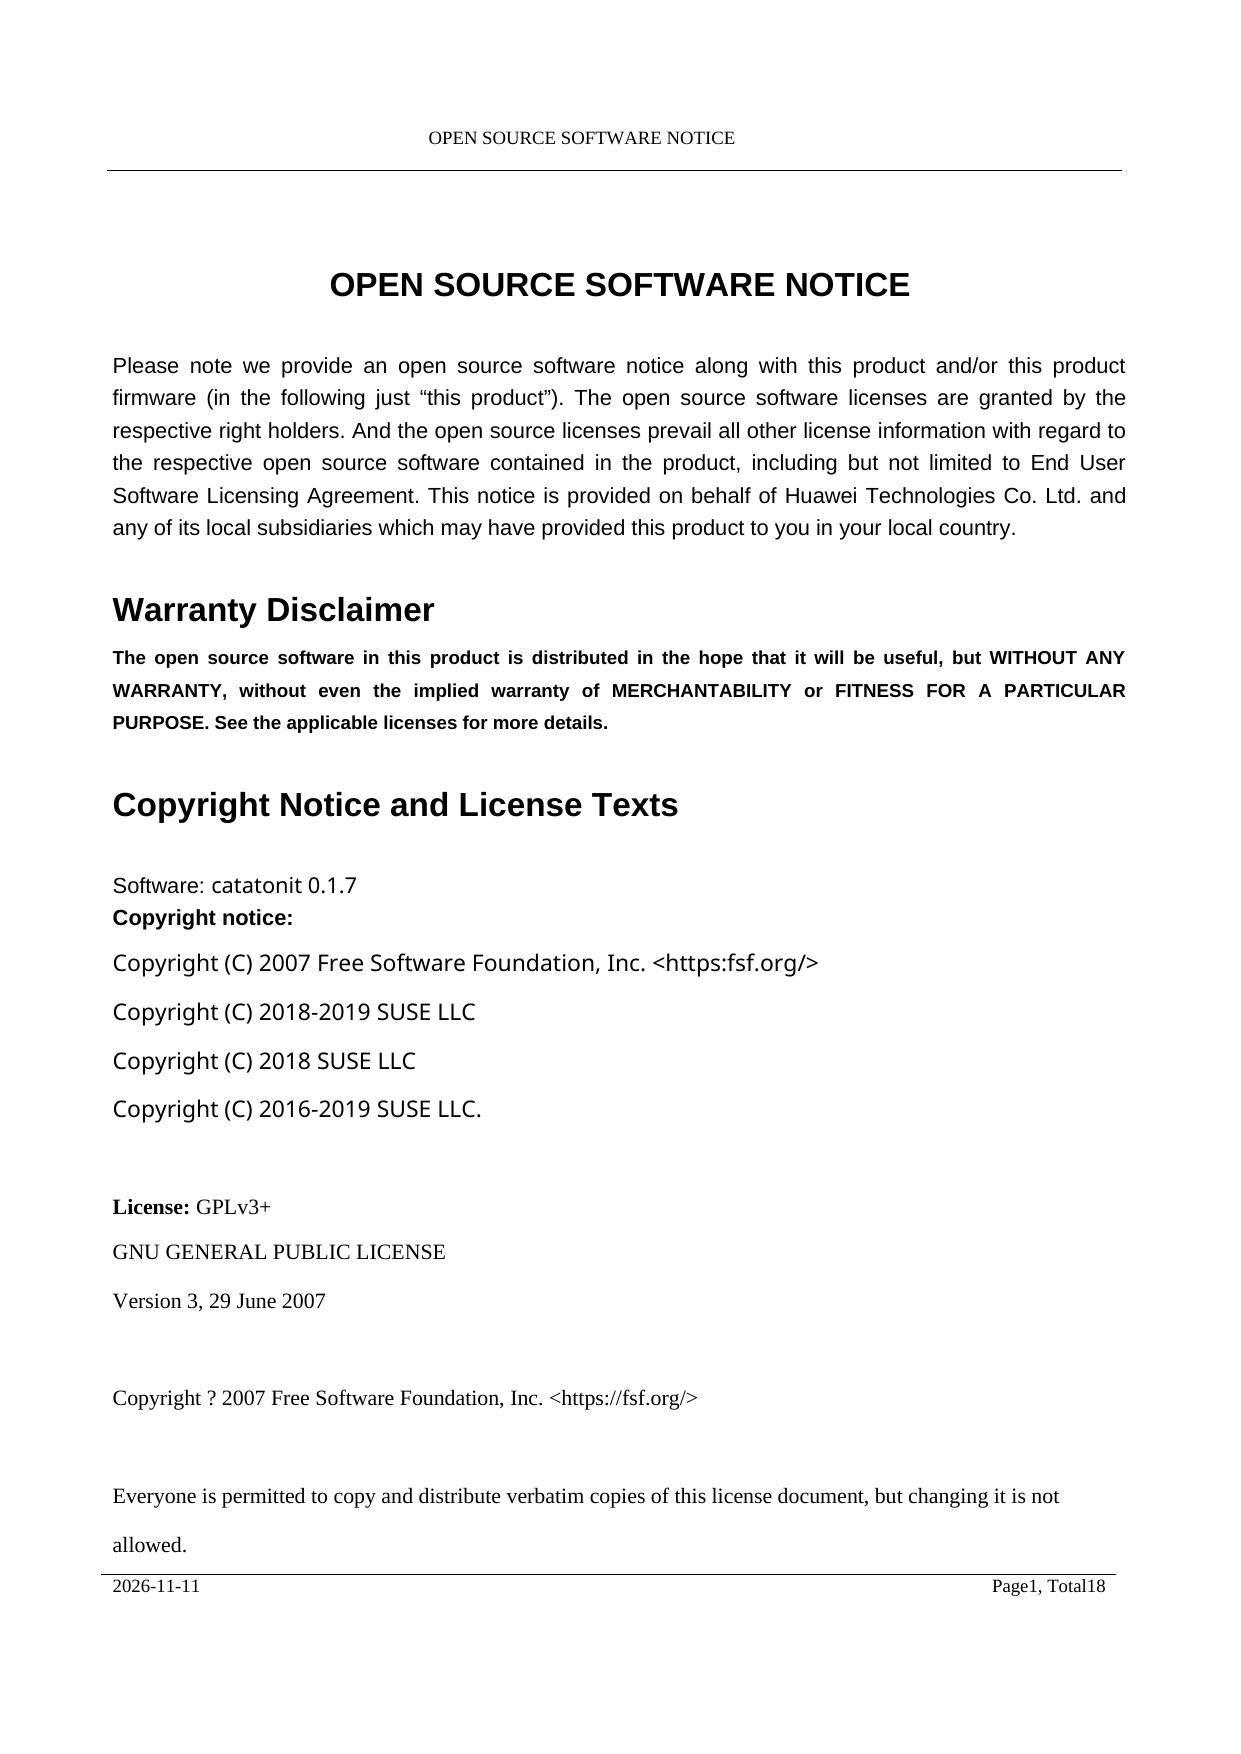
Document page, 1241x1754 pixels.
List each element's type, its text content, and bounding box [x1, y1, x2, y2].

text Software: catatonit 0.1.7 [112, 869, 1128, 901]
text OPEN SOURCE SOFTWARE NOTICE [112, 251, 1128, 316]
text Copyright (C) 2007 Free Software Foundation, Inc. <https:fsf.org/> Copyright (C) 2018-2019 SUSE LLC Copyright (C) 2018 SUSE LLC Copyright (C) 2016-2019 SUSE LLC. [112, 947, 1128, 1174]
text License: GPLv3+ [112, 1190, 1128, 1223]
text The open source software in this product is distributed in the hope that it will be useful, but WITHOUT ANY WARRANTY, without even the implied warranty of MERCHANTABILITY or FITNESS FOR A PARTICULAR PURPOSE. See the applicable licenses for more details. [112, 641, 1128, 739]
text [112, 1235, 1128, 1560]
text Please note we provide an open source software notice along with this product and/or this product firmware (in the following just “this product”). The open source software licenses are granted by the respective right holders. And the open source licenses prevail all other license information with regard to the respective open source software contained in the product, including but not limited to End User Software Licensing Agreement. This notice is provided on behalf of Huawei Technologies Co. Ltd. and any of its local subsidiaries which may have provided this product to you in your local country. [112, 349, 1128, 544]
text Copyright Notice and License Texts [112, 771, 1128, 836]
text Copyright notice: [112, 901, 1128, 934]
text Warranty Disclaimer [112, 576, 1128, 641]
